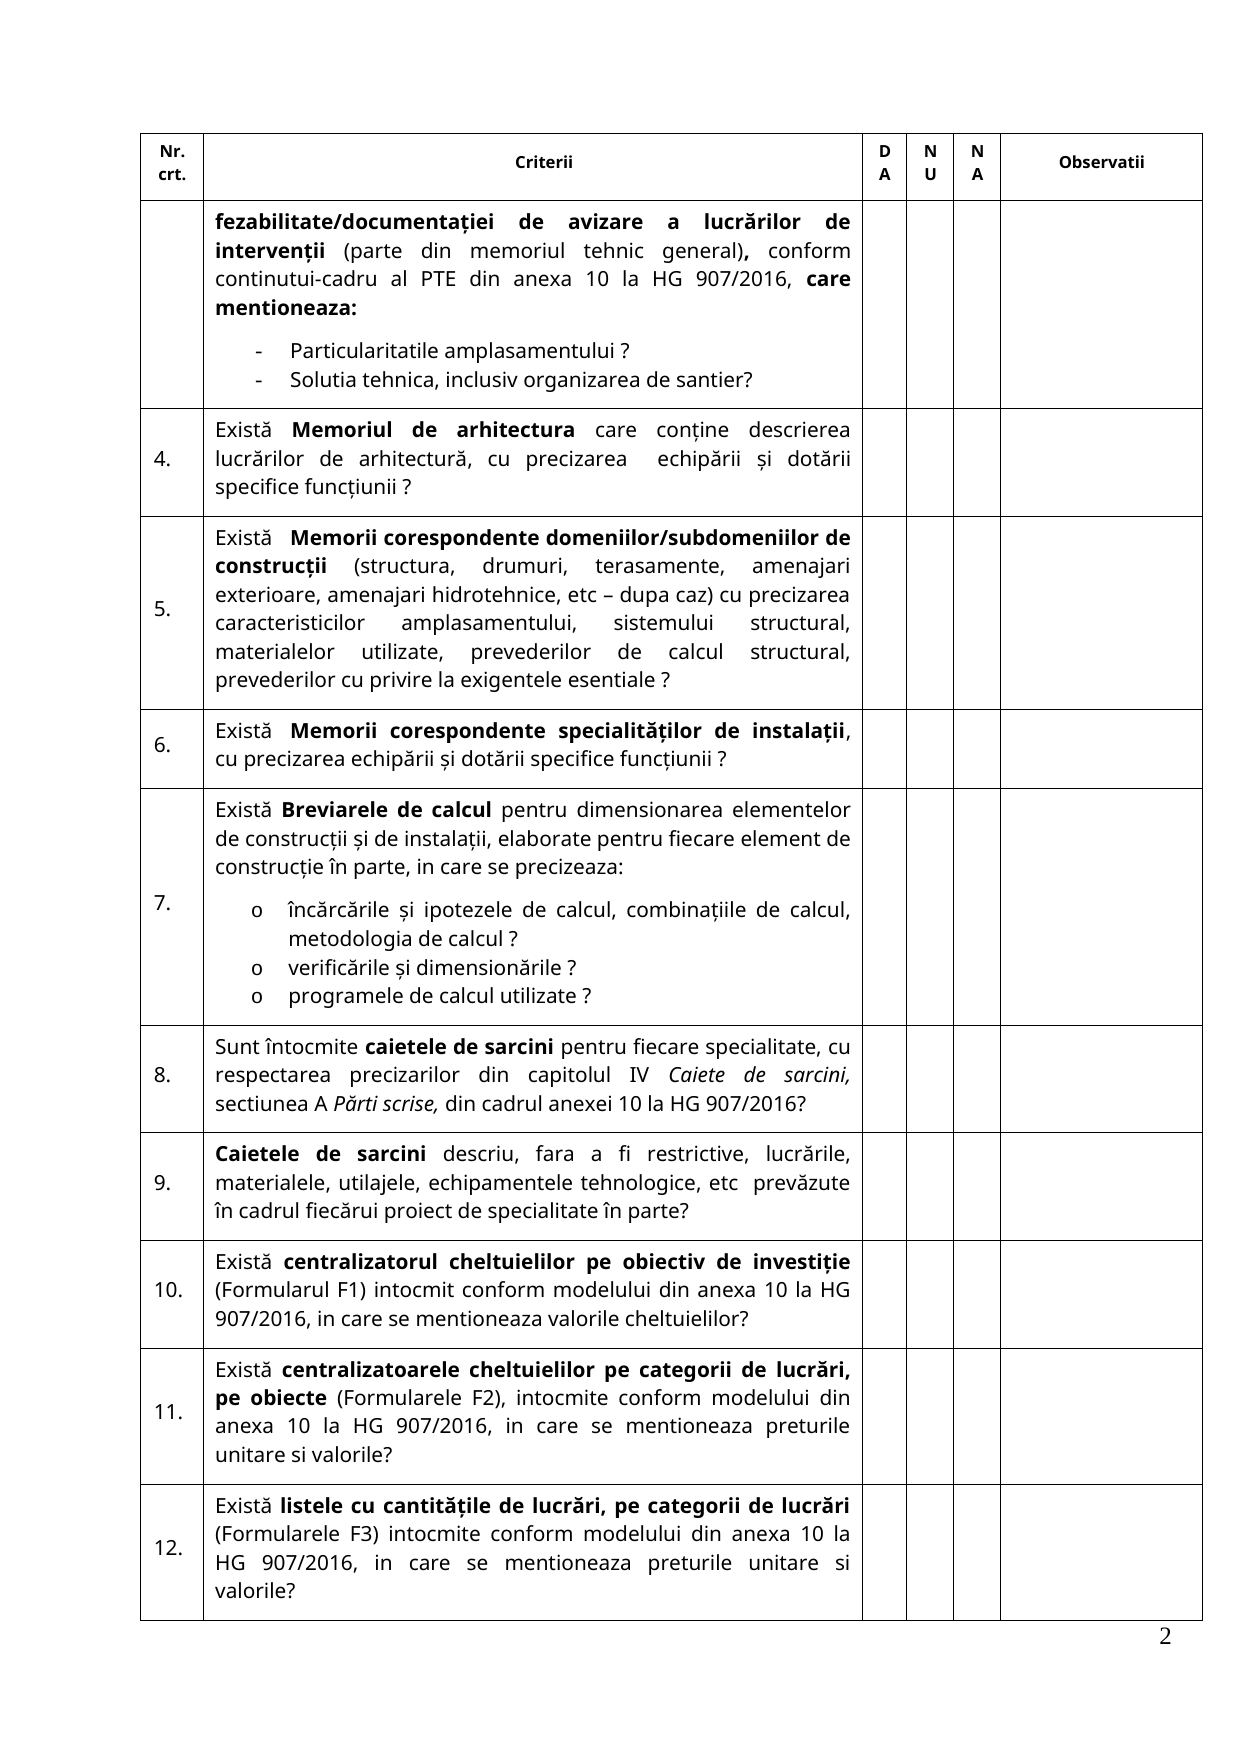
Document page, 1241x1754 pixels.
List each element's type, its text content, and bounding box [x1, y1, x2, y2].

table_cell [141, 1241, 203, 1347]
table_cell Există listele cu cantităţile de lucrări, pe categorii de lucrări (Formularele F3) intocmite conform modelului din anexa 10 la HG 907/2016, in care se mentioneaza preturile unitare si valorile? [204, 1485, 862, 1619]
table_cell [907, 710, 953, 788]
table_cell [141, 1133, 203, 1240]
table_cell [863, 1133, 906, 1240]
table_cell Există Memorii corespondente domeniilor/subdomeniilor de construcţii (structura, drumuri, terasamente, amenajari exterioare, amenajari hidrotehnice, etc – dupa caz) cu precizarea caracteristicilor amplasamentului, sistemului structural, materialelor utilizate, prevederilor de calcul structural, prevederilor cu privire la exigentele esentiale ? [204, 517, 862, 709]
table_cell [907, 517, 953, 709]
table_cell [863, 710, 906, 788]
table_cell [141, 201, 203, 408]
table_cell [954, 1485, 1000, 1619]
table_cell [907, 201, 953, 408]
table_cell [141, 517, 203, 709]
table_cell [907, 409, 953, 516]
table_cell Există Breviarele de calcul pentru dimensionarea elementelor de construcţii şi de instalaţii, elaborate pentru fiecare element de construcţie în parte, in care se precizeaza: încărcările şi ipotezele de calcul, combinaţiile de calcul, metodologia de calcul ? verificările şi dimensionările ? programele de calcul utilizate ? [204, 789, 862, 1025]
table_cell [863, 201, 906, 408]
table_cell Există Memorii corespondente specialităţilor de instalaţii, cu precizarea echipării şi dotării specifice funcţiunii ? [204, 710, 862, 788]
table_cell [863, 517, 906, 709]
table_cell [954, 409, 1000, 516]
table_cell [1001, 710, 1202, 788]
table_cell [954, 201, 1000, 408]
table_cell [204, 201, 862, 408]
table_cell [1001, 1349, 1202, 1483]
table_cell [141, 1485, 203, 1619]
table_cell [907, 1349, 953, 1483]
table_cell [954, 1349, 1000, 1483]
table_header NA [954, 134, 1000, 200]
table_cell [954, 1133, 1000, 1240]
table_cell [141, 789, 203, 1025]
table_cell [954, 789, 1000, 1025]
table_cell [1001, 517, 1202, 709]
table_cell Caietele de sarcini descriu, fara a fi restrictive, lucrările, materialele, utilajele, echipamentele tehnologice, etc prevăzute în cadrul fiecărui proiect de specialitate în parte? [204, 1133, 862, 1240]
table_cell [907, 1241, 953, 1347]
table_cell [1001, 409, 1202, 516]
table_cell [1001, 789, 1202, 1025]
table_header Observatii [1001, 134, 1202, 200]
table_header Criterii [204, 134, 862, 200]
table_header DA [863, 134, 906, 200]
table_cell [954, 1026, 1000, 1132]
table_cell [1001, 1241, 1202, 1347]
table_cell [863, 1241, 906, 1347]
table_cell [1001, 1485, 1202, 1619]
table_cell [954, 1241, 1000, 1347]
table_cell Sunt întocmite caietele de sarcini pentru fiecare specialitate, cu respectarea precizarilor din capitolul IV Caiete de sarcini, sectiunea A Părti scrise, din cadrul anexei 10 la HG 907/2016? [204, 1026, 862, 1132]
table_cell [1001, 1133, 1202, 1240]
table_header NU [907, 134, 953, 200]
table_cell Există centralizatorul cheltuielilor pe obiectiv de investiţie (Formularul F1) intocmit conform modelului din anexa 10 la HG 907/2016, in care se mentioneaza valorile cheltuielilor? [204, 1241, 862, 1347]
table_cell [141, 710, 203, 788]
table_cell [907, 1133, 953, 1240]
table_cell [907, 1485, 953, 1619]
table_cell [141, 409, 203, 516]
table_cell Există Memoriul de arhitectura care conţine descrierea lucrărilor de arhitectură, cu precizarea echipării şi dotării specifice funcţiunii ? [204, 409, 862, 516]
table_cell [863, 409, 906, 516]
table_cell [863, 1349, 906, 1483]
table_cell [954, 517, 1000, 709]
table_cell [1001, 1026, 1202, 1132]
table_cell [863, 1485, 906, 1619]
table_cell [863, 789, 906, 1025]
table_cell [863, 1026, 906, 1132]
table_cell [907, 1026, 953, 1132]
table_header Nr. crt. [141, 134, 203, 200]
table_cell [141, 1026, 203, 1132]
table_cell [907, 789, 953, 1025]
table_cell [954, 710, 1000, 788]
table_cell Există centralizatoarele cheltuielilor pe categorii de lucrări, pe obiecte (Formularele F2), intocmite conform modelului din anexa 10 la HG 907/2016, in care se mentioneaza preturile unitare si valorile? [204, 1349, 862, 1483]
table_cell [1001, 201, 1202, 408]
table_cell [141, 1349, 203, 1483]
